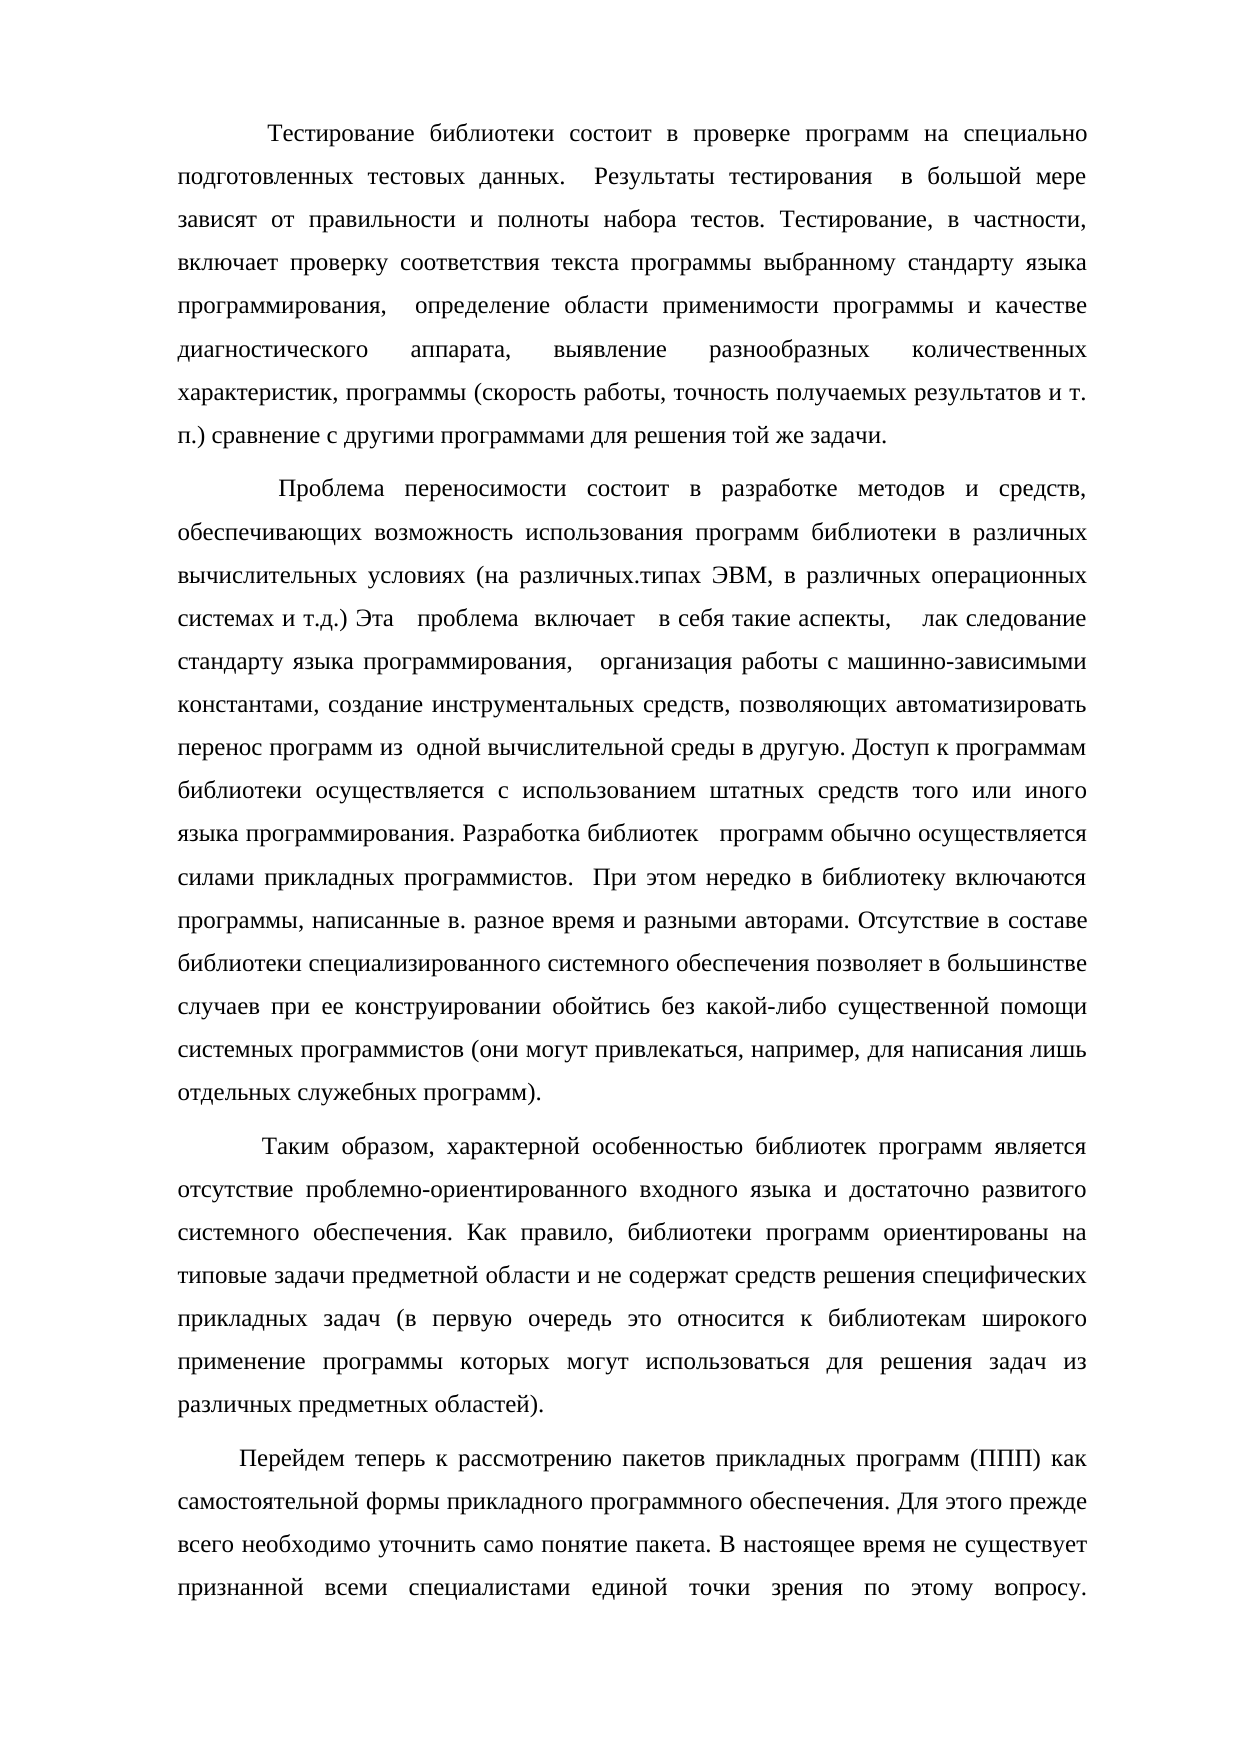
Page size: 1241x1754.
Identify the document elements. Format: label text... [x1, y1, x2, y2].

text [177, 1443, 1087, 1601]
text Проблема переносимости состоит в разработке методов и средств, обеспечивающих возможность использования программ библиотеки в различных вычислительных условиях (на различных.типах ЭВМ, в различных операционных системах и т.д.) Эта проблема включает в себя такие аспекты, лак следование стандарту языка программирования, организация работы с машинно-зависимыми константами, создание инструментальных средств, позволяющих автоматизировать перенос программ из одной вычислительной среды в другую. Доступ к программам библиотеки осуществляется с использованием штатных средств того или иного языка программирования. Разработка библиотек программ обычно осуществляется силами прикладных программистов. При этом нередко в библиотеку включаются программы, написанные в. разное время и разными авторами. Отсутствие в составе библиотеки специализированного системного обеспечения позволяет в большинстве случаев при ее конструировании обойтись без какой-либо существенной помощи системных программистов (они могут привлекаться, например, для написания лишь отдельных служебных программ). [177, 473, 1087, 1106]
text Тестирование библиотеки состоит в проверке программ на специально подготовленных тестовых данных. Результаты тестирования в большой мере зависят от правильности и полноты набора тестов. Тестирование, в частности, включает проверку соответствия текста программы выбранному стандарту языка программирования, определение области применимости программы и качестве диагностического аппарата, выявление разнообразных количественных характеристик, программы (скорость работы, точность получаемых результатов и т. п.) сравнение с другими программами для решения той же задачи. [177, 118, 1087, 449]
text Таким образом, характерной особенностью библиотек программ является отсутствие проблемно-ориентированного входного языка и достаточно развитого системного обеспечения. Как правило, библиотеки программ ориентированы на типовые задачи предметной области и не содержат средств решения специфических прикладных задач (в первую очередь это относится к библиотекам широкого применение программы которых могут использоваться для решения задач из различных предметных областей). [177, 1131, 1087, 1418]
